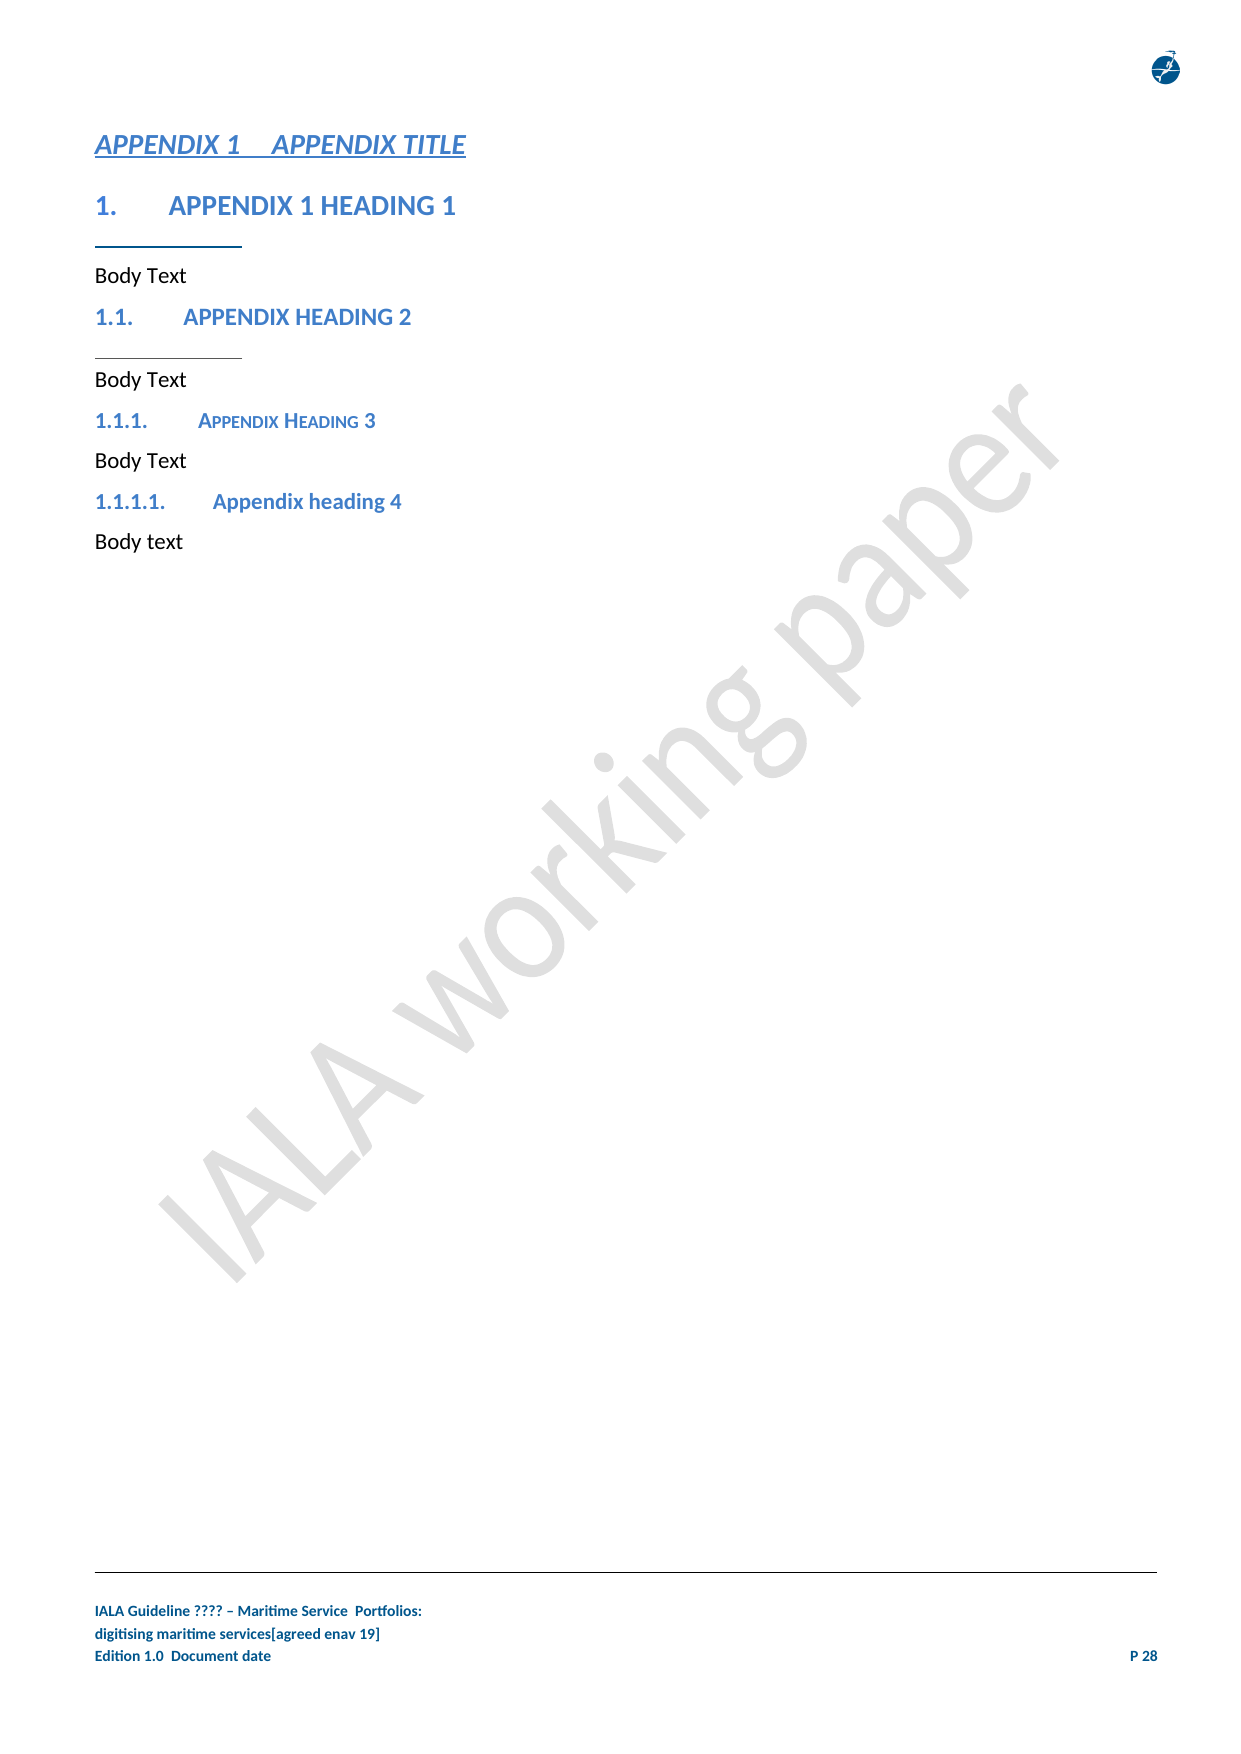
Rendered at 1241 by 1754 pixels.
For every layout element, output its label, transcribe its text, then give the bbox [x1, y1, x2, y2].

text Appendix Heading 2 [94, 301, 1157, 332]
text Appendix Heading 3 [94, 406, 1157, 434]
text Appendix heading 4 [94, 487, 1157, 515]
text Body Text [94, 261, 1157, 289]
text APPENDIX 1 HEADING 1 [94, 187, 1157, 222]
text Body text [94, 527, 1157, 555]
picture [1120, 0, 1239, 119]
text APPENDIX TITLE [94, 126, 1157, 162]
text Body Text [94, 446, 1157, 474]
text Body Text [94, 365, 1157, 393]
